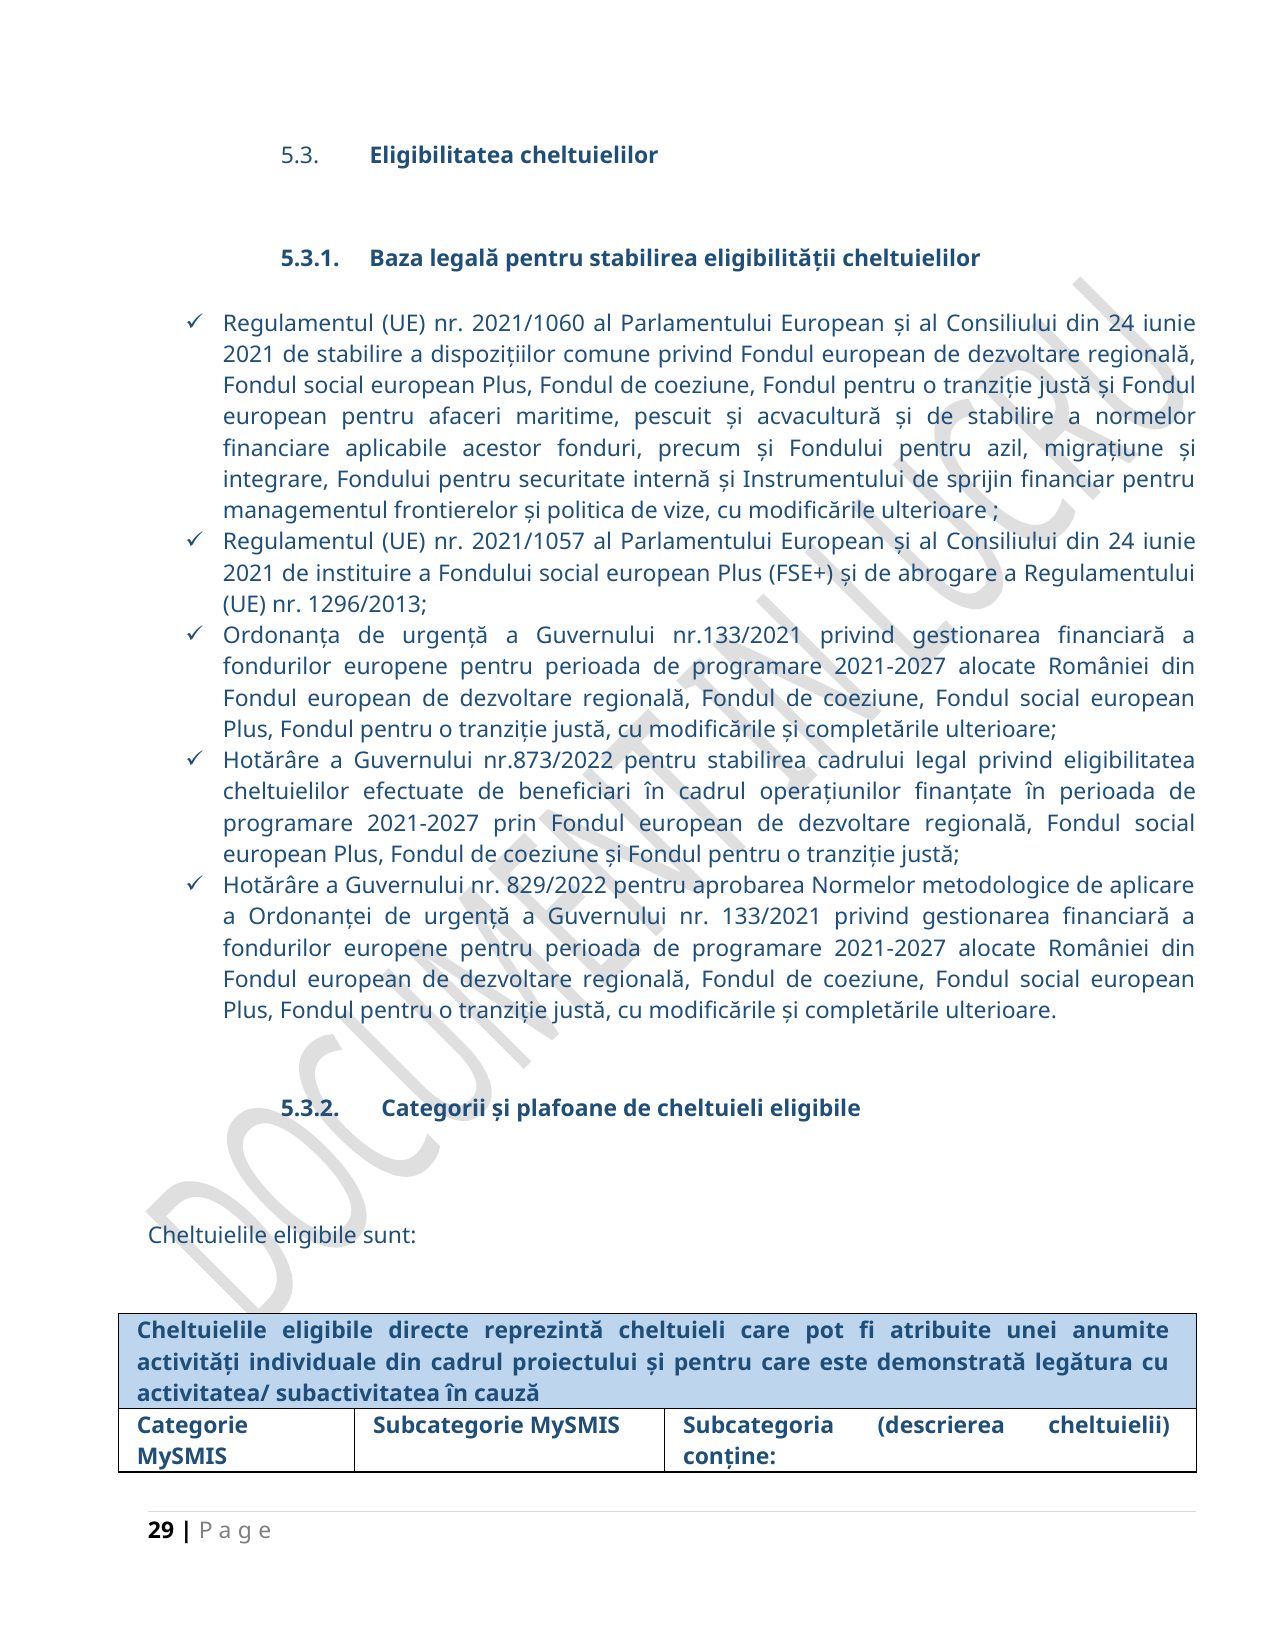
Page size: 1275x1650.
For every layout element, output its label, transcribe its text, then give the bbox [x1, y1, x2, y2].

table_header Cheltuielile eligibile directe reprezintă cheltuieli care pot fi atribuite unei anumite activități individuale din cadrul proiectului și pentru care este demonstrată legătura cu activitatea/ subactivitatea în cauză [119, 1314, 1196, 1408]
table_cell Subcategorie MySMIS [355, 1409, 664, 1471]
subtitle Categorii și plafoane de cheltuieli eligibile [281, 1092, 1196, 1123]
list Hotărâre a Guvernului nr. 829/2022 pentru aprobarea Normelor metodologice de aplicare a Ordonanței de urgență a Guvernului nr. 133/2021 privind gestionarea financiară a fondurilor europene pentru perioada de programare 2021-2027 alocate României din Fondul european de dezvoltare regională, Fondul de coeziune, Fondul social european Plus, Fondul pentru o tranziție justă, cu modificările și completările ulterioare. [185, 869, 1196, 1025]
list Regulamentul (UE) nr. 2021/1057 al Parlamentului European și al Consiliului din 24 iunie 2021 de instituire a Fondului social european Plus (FSE+) și de abrogare a Regulamentului (UE) nr. 1296/2013; [185, 525, 1196, 619]
table_cell Subcategoria (descrierea cheltuielii) conține: [665, 1409, 1196, 1471]
table_cell Categorie MySMIS [119, 1409, 354, 1471]
subtitle Baza legală pentru stabilirea eligibilităţii cheltuielilor [281, 241, 1196, 273]
list Ordonanța de urgență a Guvernului nr.133/2021 privind gestionarea financiară a fondurilor europene pentru perioada de programare 2021-2027 alocate României din Fondul european de dezvoltare regională, Fondul de coeziune, Fondul social european Plus, Fondul pentru o tranziție justă, cu modificările și completările ulterioare; [185, 619, 1196, 744]
list Regulamentul (UE) nr. 2021/1060 al Parlamentului European și al Consiliului din 24 iunie 2021 de stabilire a dispozițiilor comune privind Fondul european de dezvoltare regională, Fondul social european Plus, Fondul de coeziune, Fondul pentru o tranziție justă și Fondul european pentru afaceri maritime, pescuit și acvacultură și de stabilire a normelor financiare aplicabile acestor fonduri, precum și Fondului pentru azil, migrațiune și integrare, Fondului pentru securitate internă și Instrumentului de sprijin financiar pentru managementul frontierelor și politica de vize, cu modificările ulterioare ; [185, 306, 1196, 525]
text Cheltuielile eligibile sunt: [148, 1219, 1196, 1251]
subtitle Eligibilitatea cheltuielilor [281, 139, 1196, 170]
list Hotărâre a Guvernului nr.873/2022 pentru stabilirea cadrului legal privind eligibilitatea cheltuielilor efectuate de beneficiari în cadrul operațiunilor finanțate în perioada de programare 2021-2027 prin Fondul european de dezvoltare regională, Fondul social european Plus, Fondul de coeziune și Fondul pentru o tranziție justă; [185, 744, 1196, 869]
